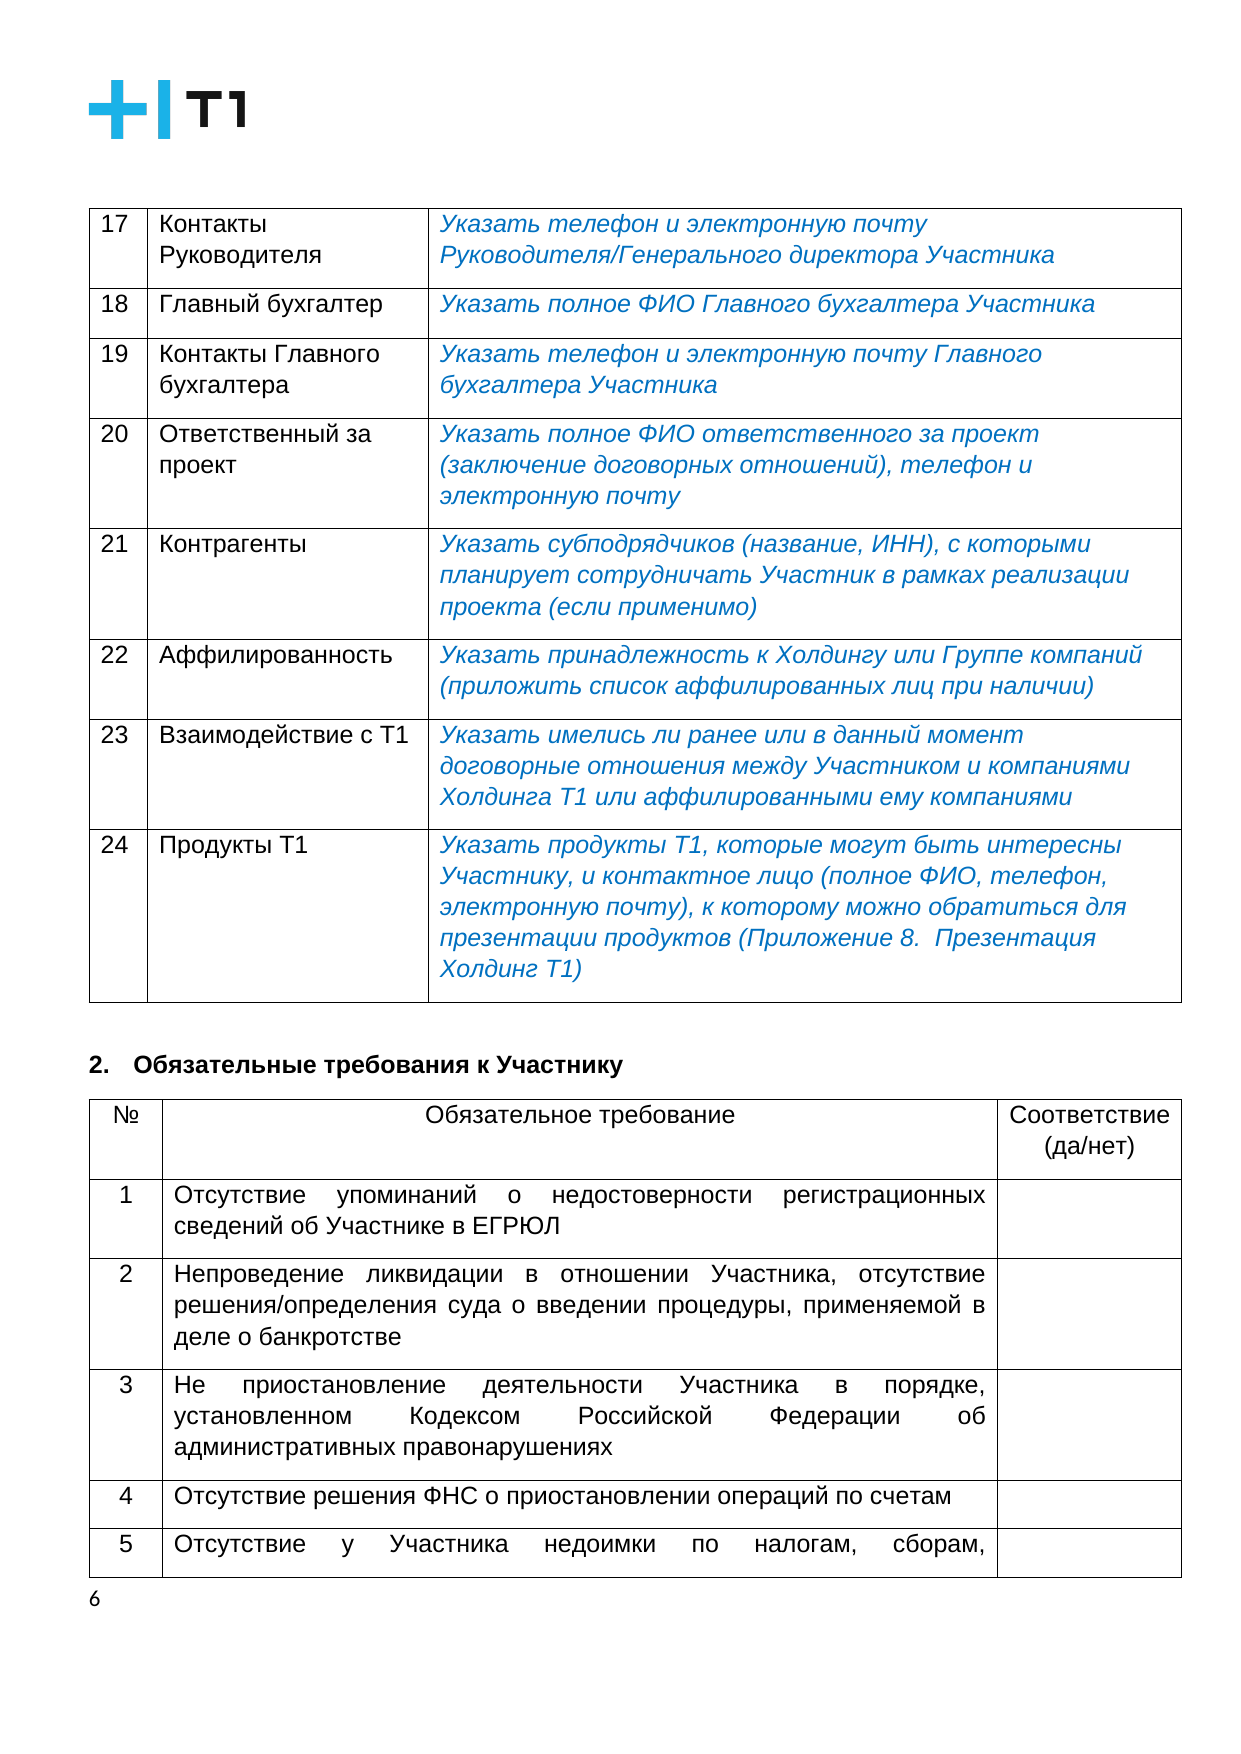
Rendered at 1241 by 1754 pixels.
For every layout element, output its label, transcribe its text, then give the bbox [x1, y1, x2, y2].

table_cell Не приостановление деятельности Участника в порядке, установленном Кодексом Российской Федерации об административных правонарушениях [163, 1370, 997, 1479]
table_cell 23 [90, 720, 147, 829]
table_cell Главный бухгалтер [148, 289, 428, 338]
table_cell 1 [90, 1180, 162, 1258]
table_cell Отсутствие упоминаний о недостоверности регистрационных сведений об Участнике в ЕГРЮЛ [163, 1180, 997, 1258]
table_cell Контрагенты [148, 529, 428, 639]
table_cell [998, 1481, 1181, 1528]
table_cell Взаимодействие с Т1 [148, 720, 428, 829]
table_cell 5 [90, 1529, 162, 1577]
table_cell Указать продукты Т1, которые могут быть интересны Участнику, и контактное лицо (полное ФИО, телефон, электронную почту), к которому можно обратиться для презентации продуктов (Приложение 8. Презентация Холдинг Т1) [429, 830, 1181, 1002]
table_cell 22 [90, 640, 147, 718]
table_header Обязательное требование [163, 1100, 997, 1179]
table_cell Контакты Главного бухгалтера [148, 339, 428, 418]
table_cell [998, 1370, 1181, 1479]
table_cell Указать телефон и электронную почту Главного бухгалтера Участника [429, 339, 1181, 418]
table_cell Указать полное ФИО ответственного за проект (заключение договорных отношений), телефон и электронную почту [429, 419, 1181, 528]
table_cell 4 [90, 1481, 162, 1528]
table_cell Ответственный за проект [148, 419, 428, 528]
table_cell 17 [90, 209, 147, 288]
table_cell [998, 1529, 1181, 1577]
table_cell 18 [90, 289, 147, 338]
table_cell Указать имелись ли ранее или в данный момент договорные отношения между Участником и компаниями Холдинга Т1 или аффилированными ему компаниями [429, 720, 1181, 829]
table_header № [90, 1100, 162, 1179]
table_cell 3 [90, 1370, 162, 1479]
table_cell 21 [90, 529, 147, 639]
table_cell Непроведение ликвидации в отношении Участника, отсутствие решения/определения суда о введении процедуры, применяемой в деле о банкротстве [163, 1259, 997, 1369]
table_cell Указать полное ФИО Главного бухгалтера Участника [429, 289, 1181, 338]
table_cell 2 [90, 1259, 162, 1369]
table_cell 20 [90, 419, 147, 528]
table_cell Отсутствие решения ФНС о приостановлении операций по счетам [163, 1481, 997, 1528]
picture [88, 80, 245, 139]
table_cell Аффилированность [148, 640, 428, 718]
table_cell Продукты Т1 [148, 830, 428, 1002]
table_cell 19 [90, 339, 147, 418]
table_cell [163, 1529, 997, 1577]
table_cell Указать телефон и электронную почту Руководителя/Генерального директора Участника [429, 209, 1181, 288]
table_header Соответствие (да/нет) [998, 1100, 1181, 1179]
table_cell Контакты Руководителя [148, 209, 428, 288]
table_cell [998, 1259, 1181, 1369]
table_cell Указать принадлежность к Холдингу или Группе компаний (приложить список аффилированных лиц при наличии) [429, 640, 1181, 718]
table_cell Указать субподрядчиков (название, ИНН), с которыми планирует сотрудничать Участник в рамках реализации проекта (если применимо) [429, 529, 1181, 639]
table_cell 24 [90, 830, 147, 1002]
list Обязательные требования к Участнику [89, 1050, 1152, 1078]
table_cell [998, 1180, 1181, 1258]
